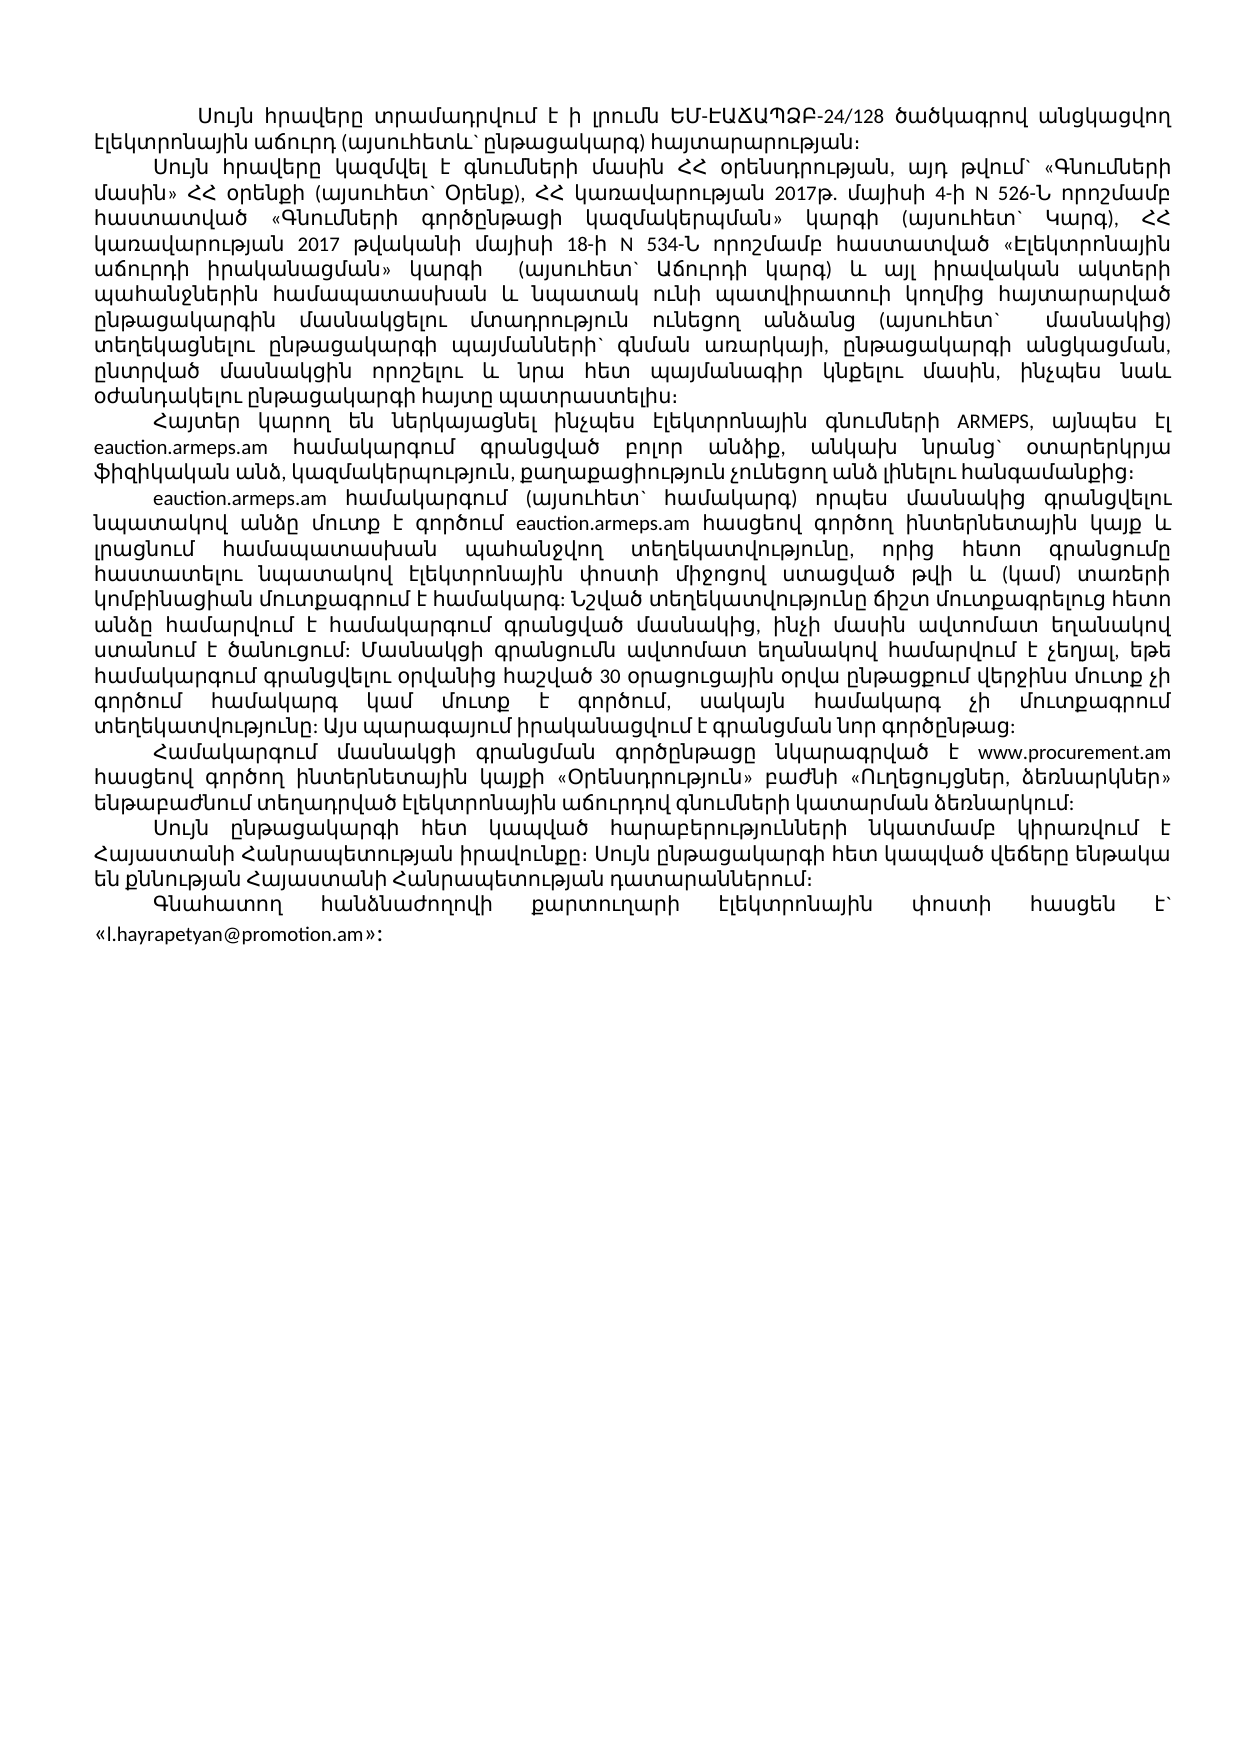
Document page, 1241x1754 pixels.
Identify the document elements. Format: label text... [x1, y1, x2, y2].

text Սույն ընթացակարգի հետ կապված հարաբերությունների նկատմամբ կիրառվում է Հայաստանի Հանրապետության իրավունքը։ Սույն ընթացակարգի հետ կապված վեճերը ենթակա են քննության Հայաստանի Հանրապետության դատարաններում։ [94, 815, 1171, 892]
text Գնահատող հանձնաժողովի քարտուղարի էլեկտրոնային փոստի հասցեն է` «l.hayrapetyan@promotion.am»: [94, 892, 1171, 948]
text Սույն հրավերը տրամադրվում է ի լրումն ԵՄ-ԷԱՃԱՊՁԲ-24/128 ծածկագրով անցկացվող էլեկտրոնային աճուրդ (այսուհետև` ընթացակարգ) հայտարարության։ [94, 104, 1171, 154]
text Սույն հրավերը կազմվել է գնումների մասին ՀՀ օրենսդրության, այդ թվում` «Գնումների մասին» ՀՀ օրենքի (այսուհետ` Օրենք), ՀՀ կառավարության 2017թ. մայիսի 4-ի N 526-Ն որոշմամբ հաստատված «Գնումների գործընթացի կազմակերպման» կարգի (այսուհետ` Կարգ), ՀՀ կառավարության 2017 թվականի մայիսի 18-ի N 534-Ն որոշմամբ հաստատված «Էլեկտրոնային աճուրդի իրականացման» կարգի (այսուհետ` Աճուրդի կարգ) և այլ իրավական ակտերի պահանջներին համապատասխան և նպատակ ունի պատվիրատուի կողմից հայտարարված ընթացակարգին մասնակցելու մտադրություն ունեցող անձանց (այսուհետ` մասնակից) տեղեկացնելու ընթացակարգի պայմանների` գնման առարկայի, ընթացակարգի անցկացման, ընտրված մասնակցին որոշելու և նրա հետ պայմանագիր կնքելու մասին, ինչպես նաև օժանդակելու ընթացակարգի հայտը պատրաստելիս։ [94, 154, 1171, 409]
text eauction.armeps.am համակարգում (այսուհետ` համակարգ) որպես մասնակից գրանցվելու նպատակով անձը մուտք է գործում eauction.armeps.am հասցեով գործող ինտերնետային կայք և լրացնում համապատասխան պահանջվող տեղեկատվությունը, որից հետո գրանցումը հաստատելու նպատակով էլեկտրոնային փոստի միջոցով ստացված թվի և (կամ) տառերի կոմբինացիան մուտքագրում է համակարգ: Նշված տեղեկատվությունը ճիշտ մուտքագրելուց հետո անձը համարվում է համակարգում գրանցված մասնակից, ինչի մասին ավտոմատ եղանակով ստանում է ծանուցում: Մասնակցի գրանցումն ավտոմատ եղանակով համարվում է չեղյալ, եթե համակարգում գրանցվելու օրվանից հաշված 30 օրացուցային օրվա ընթացքում վերջինս մուտք չի գործում համակարգ կամ մուտք է գործում, սակայն համակարգ չի մուտքագրում տեղեկատվությունը: Այս պարագայում իրականացվում է գրանցման նոր գործընթաց: [94, 485, 1171, 739]
text Համակարգում մասնակցի գրանցման գործընթացը նկարագրված է www.procurement.am հասցեով գործող ինտերնետային կայքի «Օրենսդրություն» բաժնի «Ուղեցույցներ, ձեռնարկներ» ենթաբաժնում տեղադրված էլեկտրոնային աճուրդով գնումների կատարման ձեռնարկում: [94, 739, 1171, 815]
text Հայտեր կարող են ներկայացնել ինչպես էլեկտրոնային գնումների ARMEPS, այնպես էլ eauction.armeps.am համակարգում գրանցված բոլոր անձիք, անկախ նրանց` օտարերկրյա ֆիզիկական անձ, կազմակերպություն, քաղաքացիություն չունեցող անձ լինելու հանգամանքից։ [94, 409, 1171, 485]
